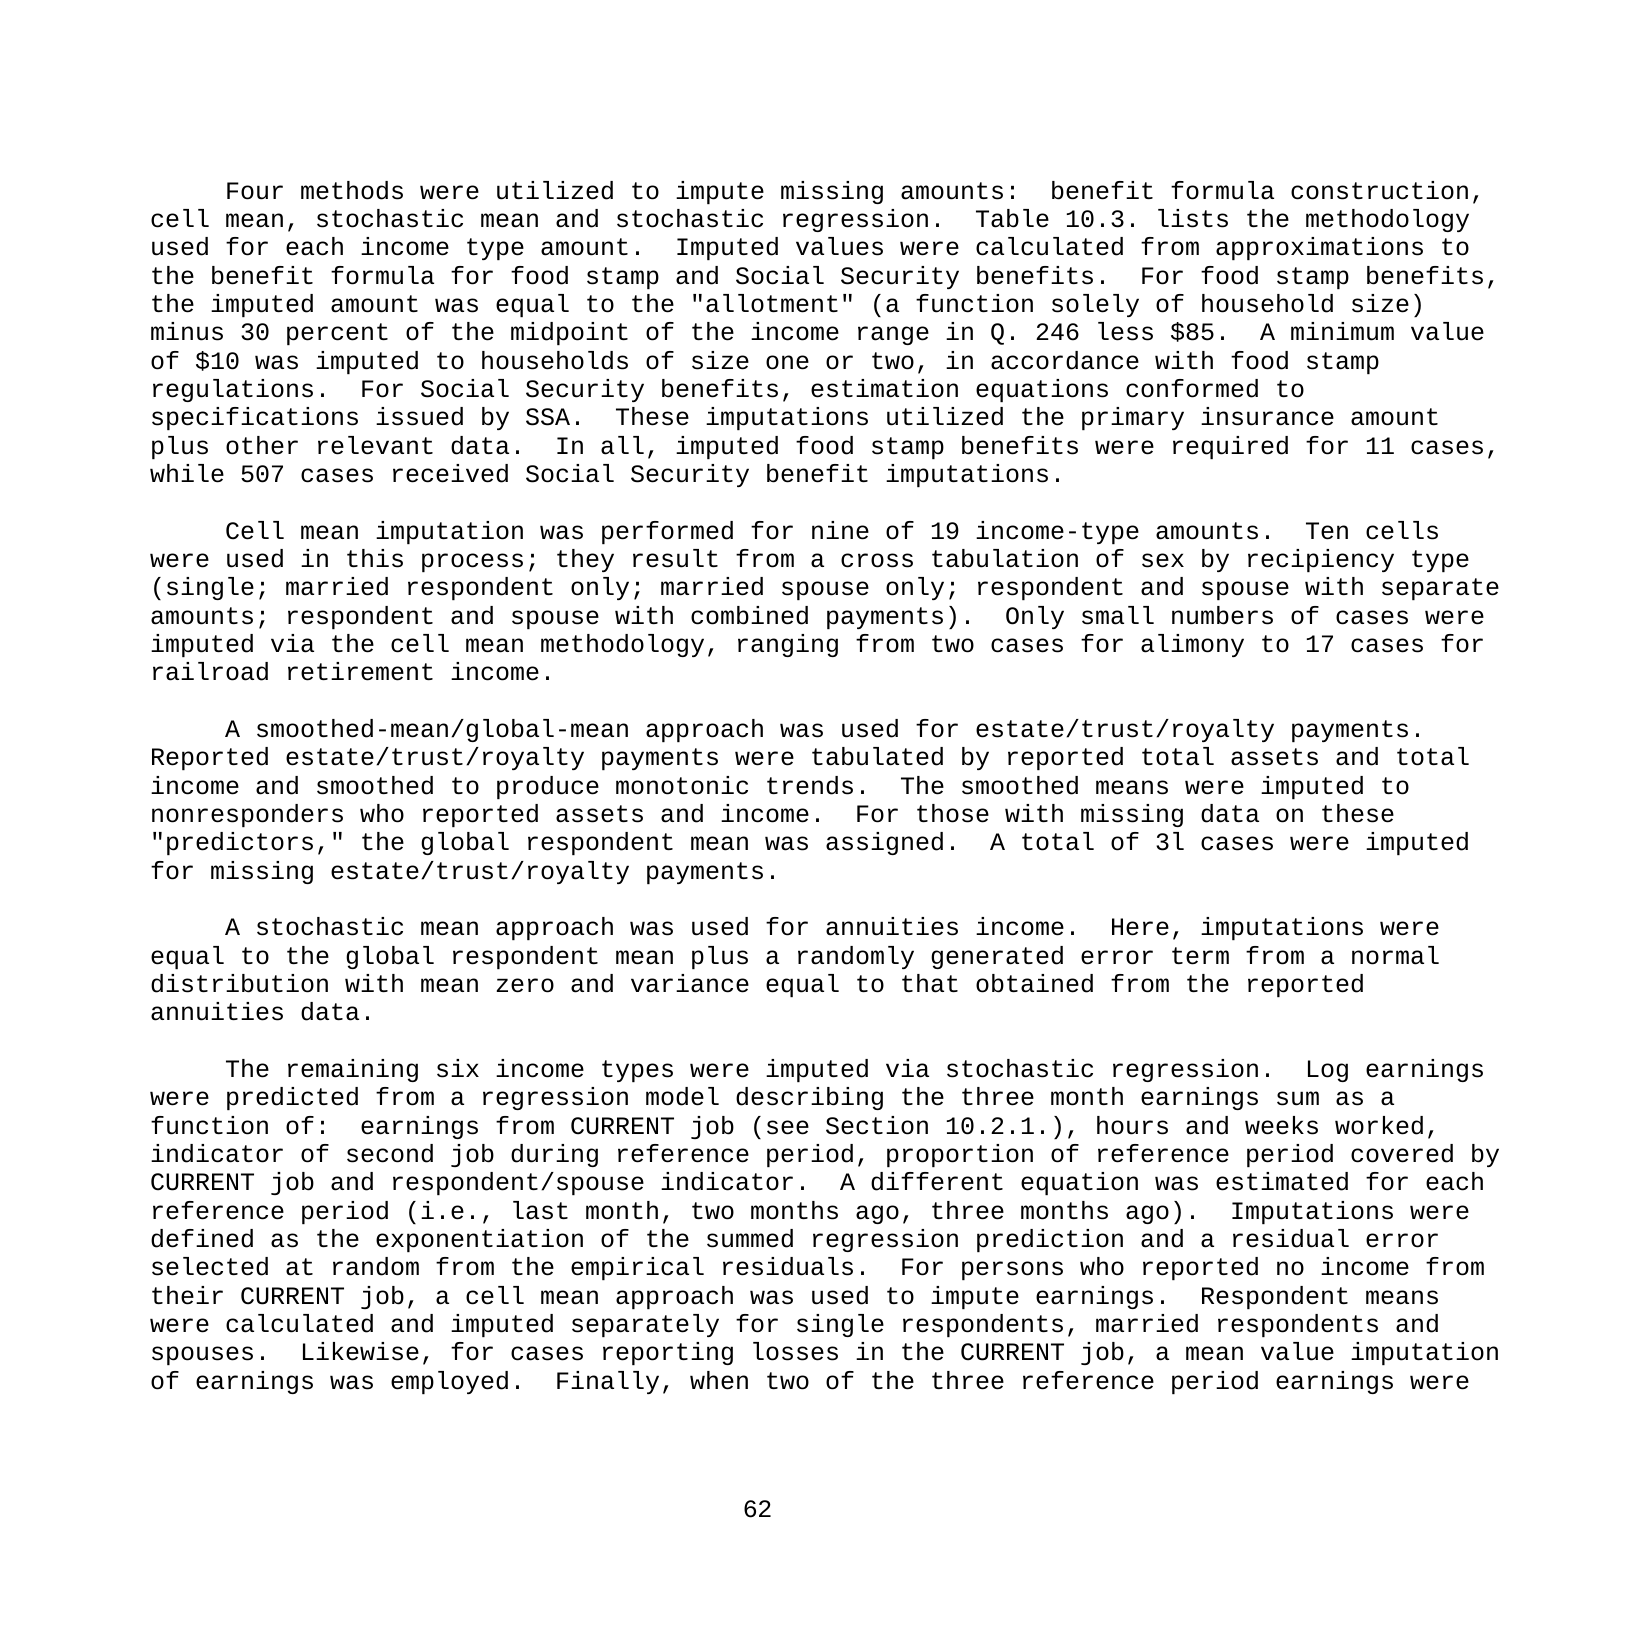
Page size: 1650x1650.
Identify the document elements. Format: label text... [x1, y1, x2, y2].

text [150, 1057, 1500, 1397]
text A smoothed-mean/global-mean approach was used for estate/trust/royalty payments. Reported estate/trust/royalty payments were tabulated by reported total assets and total income and smoothed to produce monotonic trends. The smoothed means were imputed to nonresponders who reported assets and income. For those with missing data on these "predictors," the global respondent mean was assigned. A total of 3l cases were imputed for missing estate/trust/royalty payments. [150, 717, 1500, 887]
text Cell mean imputation was performed for nine of 19 income-type amounts. Ten cells were used in this process; they result from a cross tabulation of sex by recipiency type (single; married respondent only; married spouse only; respondent and spouse with separate amounts; respondent and spouse with combined payments). Only small numbers of cases were imputed via the cell mean methodology, ranging from two cases for alimony to 17 cases for railroad retirement income. [150, 518, 1500, 688]
text A stochastic mean approach was used for annuities income. Here, imputations were equal to the global respondent mean plus a randomly generated error term from a normal distribution with mean zero and variance equal to that obtained from the reported annuities data. [150, 915, 1500, 1028]
text Four methods were utilized to impute missing amounts: benefit formula construction, cell mean, stochastic mean and stochastic regression. Table 10.3. lists the methodology used for each income type amount. Imputed values were calculated from approximations to the benefit formula for food stamp and Social Security benefits. For food stamp benefits, the imputed amount was equal to the "allotment" (a function solely of household size) minus 30 percent of the midpoint of the income range in Q. 246 less $85. A minimum value of $10 was imputed to households of size one or two, in accordance with food stamp regulations. For Social Security benefits, estimation equations conformed to specifications issued by SSA. These imputations utilized the primary insurance amount plus other relevant data. In all, imputed food stamp benefits were required for 11 cases, while 507 cases received Social Security benefit imputations. [150, 178, 1500, 490]
